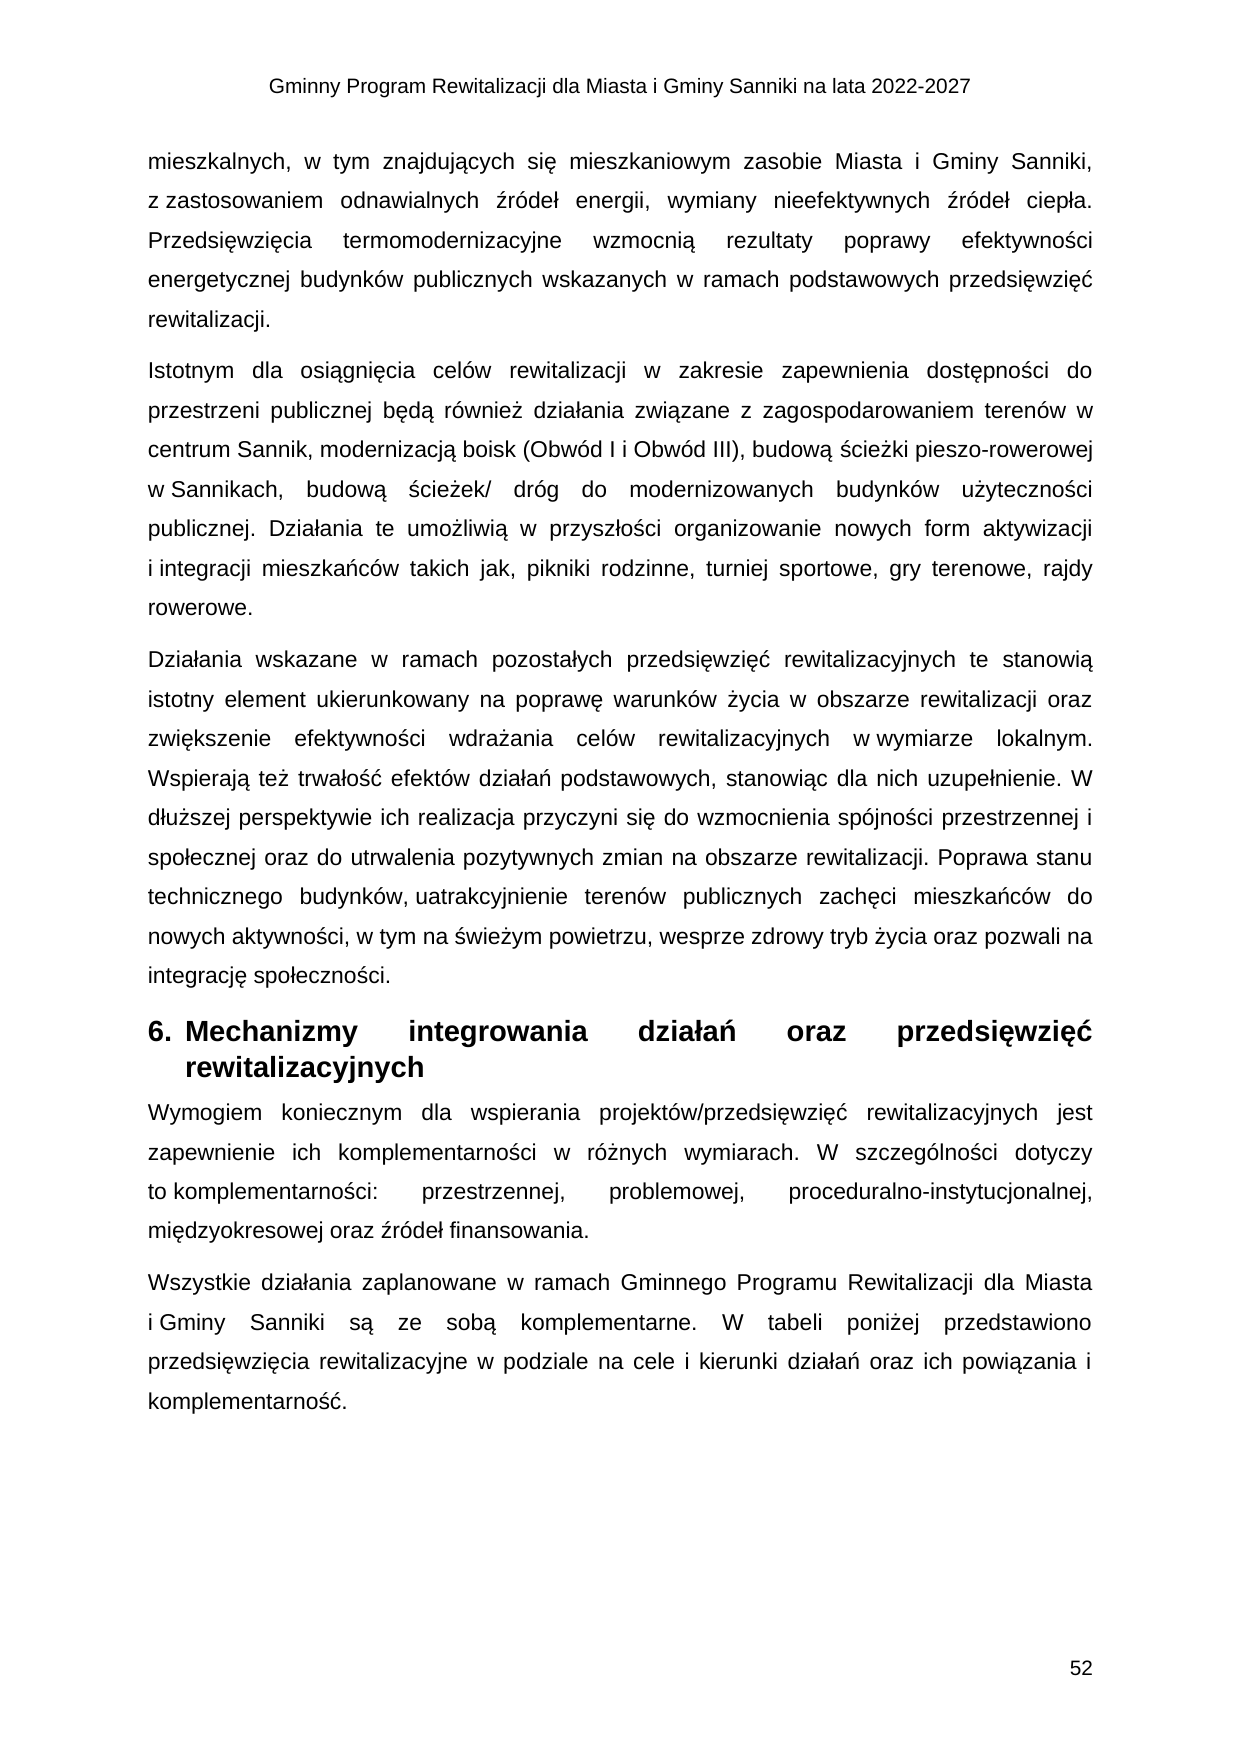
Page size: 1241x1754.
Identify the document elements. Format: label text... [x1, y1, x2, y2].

text Istotnym dla osiągnięcia celów rewitalizacji w zakresie zapewnienia dostępności do przestrzeni publicznej będą również działania związane z zagospodarowaniem terenów w centrum Sannik, modernizacją boisk (Obwód I i Obwód III), budową ścieżki pieszo-rowerowej w Sannikach, budową ścieżek/ dróg do modernizowanych budynków użyteczności publicznej. Działania te umożliwią w przyszłości organizowanie nowych form aktywizacji i integracji mieszkańców takich jak, pikniki rodzinne, turniej sportowe, gry terenowe, rajdy rowerowe. [148, 357, 1093, 621]
text Wszystkie działania zaplanowane w ramach Gminnego Programu Rewitalizacji dla Miasta i Gminy Sanniki są ze sobą komplementarne. W tabeli poniżej przedstawiono przedsięwzięcia rewitalizacyjne w podziale na cele i kierunki działań oraz ich powiązania i komplementarność. [148, 1269, 1093, 1414]
text Wymogiem koniecznym dla wspierania projektów/przedsięwzięć rewitalizacyjnych jest zapewnienie ich komplementarności w różnych wymiarach. W szczególności dotyczy to komplementarności: przestrzennej, problemowej, proceduralno-instytucjonalnej, międzyokresowej oraz źródeł finansowania. [148, 1099, 1093, 1244]
text Działania wskazane w ramach pozostałych przedsięwzięć rewitalizacyjnych te stanowią istotny element ukierunkowany na poprawę warunków życia w obszarze rewitalizacji oraz zwiększenie efektywności wdrażania celów rewitalizacyjnych w wymiarze lokalnym. Wspierają też trwałość efektów działań podstawowych, stanowiąc dla nich uzupełnienie. W dłuższej perspektywie ich realizacja przyczyni się do wzmocnienia spójności przestrzennej i społecznej oraz do utrwalenia pozytywnych zmian na obszarze rewitalizacji. Poprawa stanu technicznego budynków, uatrakcyjnienie terenów publicznych zachęci mieszkańców do nowych aktywności, w tym na świeżym powietrzu, wesprze zdrowy tryb życia oraz pozwali na integrację społeczności. [148, 646, 1093, 988]
subtitle Mechanizmy integrowania działań oraz przedsięwzięć rewitalizacyjnych [148, 1014, 1093, 1084]
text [148, 148, 1093, 332]
